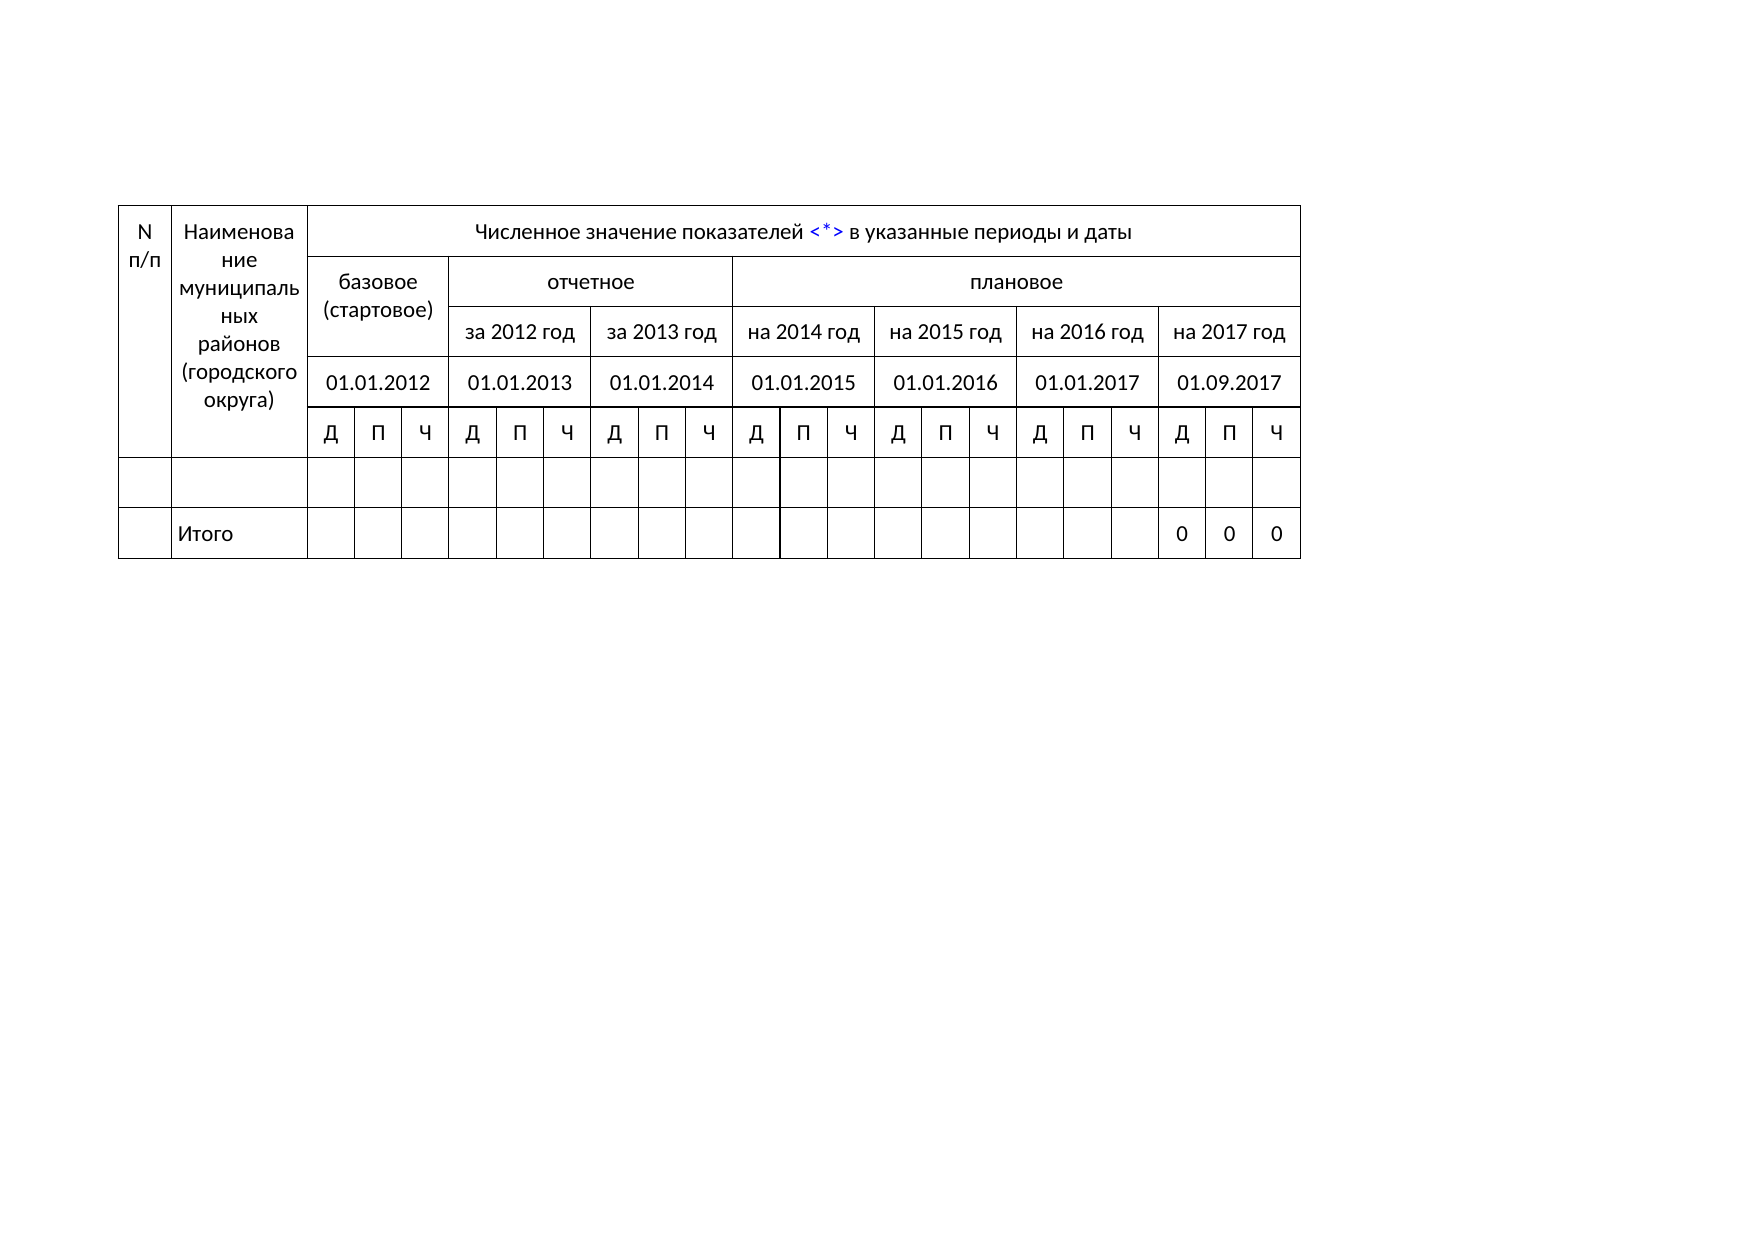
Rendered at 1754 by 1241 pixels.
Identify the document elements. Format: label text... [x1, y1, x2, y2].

table_cell П [1064, 408, 1111, 457]
table_cell 0 [1253, 508, 1300, 557]
table_cell отчетное [449, 257, 732, 306]
table_header N п/п [119, 206, 171, 457]
table_cell [591, 458, 638, 507]
table_cell [922, 508, 969, 557]
table_cell [172, 458, 307, 507]
table_cell базовое (стартовое) [308, 257, 448, 356]
table_cell за 2012 год [449, 307, 590, 356]
table_header Наименование муниципальных районов (городского округа) [172, 206, 307, 457]
table_cell [639, 458, 685, 507]
table_cell [781, 508, 827, 557]
table_cell Д [1017, 408, 1063, 457]
table_cell Д [875, 408, 921, 457]
table_cell 01.09.2017 [1159, 357, 1300, 406]
table_cell П [639, 408, 685, 457]
table_cell [828, 458, 874, 507]
table_cell Итого [172, 508, 307, 557]
table_cell 01.01.2012 [308, 357, 448, 406]
table_cell на 2015 год [875, 307, 1016, 356]
table_cell [497, 508, 543, 557]
table_cell [686, 508, 732, 557]
table_cell [1112, 458, 1158, 507]
table_cell [875, 458, 921, 507]
table_cell [1159, 458, 1205, 507]
table_cell плановое [733, 257, 1300, 306]
table_cell [449, 458, 496, 507]
table_header Численное значение показателей <*> в указанные периоды и даты [308, 206, 1300, 256]
table_cell Ч [402, 408, 448, 457]
table_cell 01.01.2014 [591, 357, 732, 406]
table_cell Д [1159, 408, 1205, 457]
table_cell [402, 458, 448, 507]
table_cell Д [733, 408, 779, 457]
table_cell [497, 458, 543, 507]
table_cell Ч [828, 408, 874, 457]
table_cell [119, 458, 171, 507]
table_cell [1253, 458, 1300, 507]
table_cell П [355, 408, 401, 457]
table_cell [119, 508, 171, 557]
table_cell [402, 508, 448, 557]
table_cell [544, 458, 590, 507]
table_cell П [781, 408, 827, 457]
table_cell Д [449, 408, 496, 457]
table_cell [544, 508, 590, 557]
table_cell Ч [970, 408, 1016, 457]
table_cell [1017, 458, 1063, 507]
table_cell [1064, 508, 1111, 557]
table_cell Ч [544, 408, 590, 457]
table_cell [639, 508, 685, 557]
table_cell Ч [686, 408, 732, 457]
table_cell за 2013 год [591, 307, 732, 356]
table_cell 0 [1159, 508, 1205, 557]
table_cell П [1206, 408, 1252, 457]
table_cell [308, 458, 354, 507]
table_cell [828, 508, 874, 557]
table_cell на 2017 год [1159, 307, 1300, 356]
table_cell на 2016 год [1017, 307, 1158, 356]
table_cell [733, 508, 779, 557]
table_cell 0 [1206, 508, 1252, 557]
table_cell Ч [1253, 408, 1300, 457]
table_cell на 2014 год [733, 307, 874, 356]
table_cell [1112, 508, 1158, 557]
table_cell [970, 508, 1016, 557]
table_cell Д [308, 408, 354, 457]
table_cell [1064, 458, 1111, 507]
table_cell [1017, 508, 1063, 557]
table_cell [875, 508, 921, 557]
table_cell 01.01.2017 [1017, 357, 1158, 406]
table_cell [970, 458, 1016, 507]
table_cell [449, 508, 496, 557]
table_cell [1206, 458, 1252, 507]
table_cell Ч [1112, 408, 1158, 457]
table_cell [355, 508, 401, 557]
table_cell [308, 508, 354, 557]
table_cell [922, 458, 969, 507]
table_cell П [922, 408, 969, 457]
table_cell 01.01.2016 [875, 357, 1016, 406]
table_cell 01.01.2013 [449, 357, 590, 406]
table_cell 01.01.2015 [733, 357, 874, 406]
table_cell [686, 458, 732, 507]
table_cell [355, 458, 401, 507]
table_cell [733, 458, 779, 507]
table_cell [591, 508, 638, 557]
table_cell [781, 458, 827, 507]
table_cell Д [591, 408, 638, 457]
table_cell П [497, 408, 543, 457]
